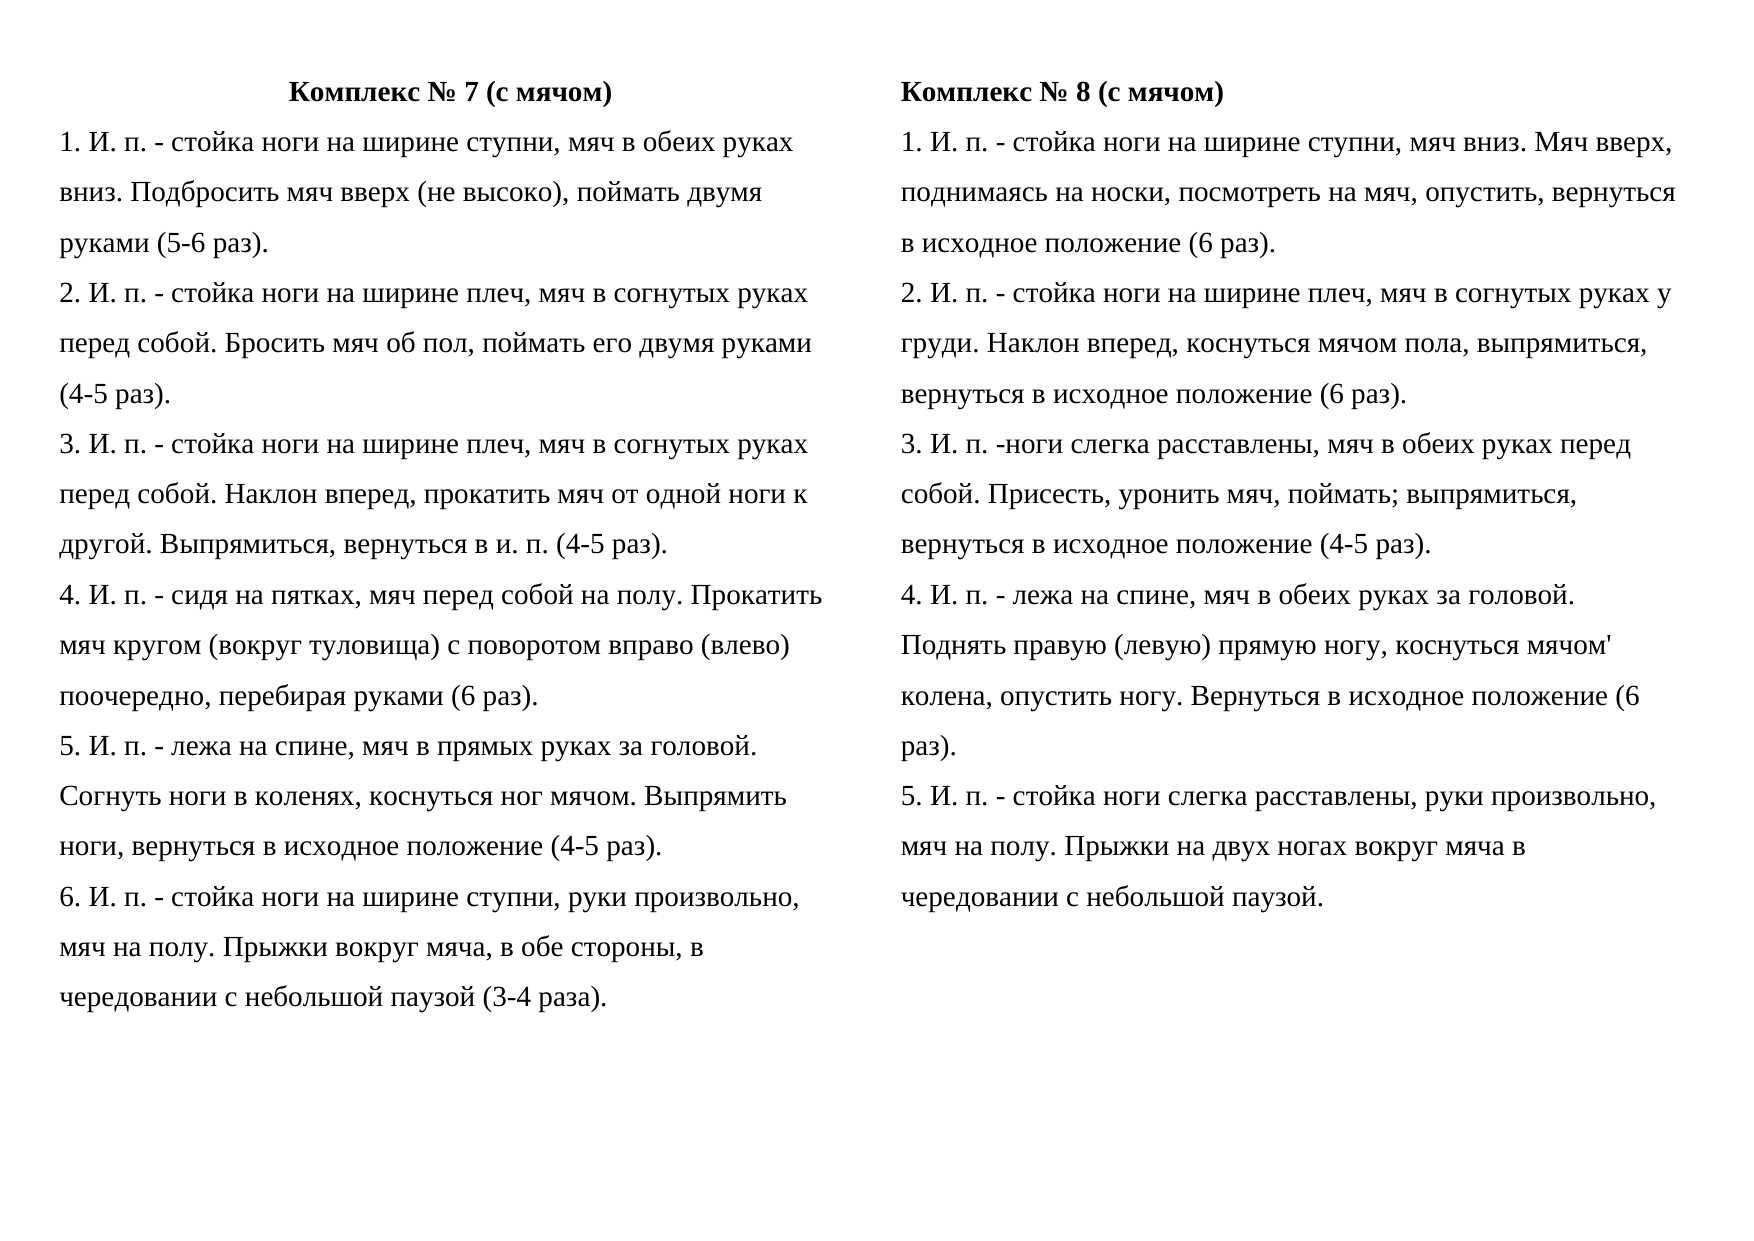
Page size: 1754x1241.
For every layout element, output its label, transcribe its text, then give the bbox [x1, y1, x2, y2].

text 1. И. п. - стойка ноги на ширине ступни, мяч в обеих руках вниз. Подбросить мяч вверх (не высоко), поймать двумя руками (5-6 раз). [59, 124, 842, 258]
text 3. И. п. -ноги слегка расставлены, мяч в обеих руках перед собой. Присесть, уронить мяч, поймать; выпрямиться, вернуться в исходное положение (4-5 раз). [901, 426, 1683, 560]
text 6. И. п. - стойка ноги на ширине ступни, руки произвольно, мяч на полу. Прыжки вокруг мяча, в обе стороны, в чередовании с небольшой паузой (3-4 раза). [59, 879, 842, 1013]
text 5. И. п. - лежа на спине, мяч в прямых руках за головой. Согнуть ноги в коленях, коснуться ног мячом. Выпрямить ноги, вернуться в исходное положение (4-5 раз). [59, 728, 842, 862]
text Комплекс № 8 (с мячом) [901, 74, 1683, 107]
text 4. И. п. - сидя на пятках, мяч перед собой на полу. Прокатить мяч кругом (вокруг туловища) с поворотом вправо (влево) поочередно, перебирая руками (6 раз). [59, 577, 842, 711]
text 2. И. п. - стойка ноги на ширине плеч, мяч в согнутых руках перед собой. Бросить мяч об пол, поймать его двумя руками (4-5 раз). [59, 275, 842, 409]
text 3. И. п. - стойка ноги на ширине плеч, мяч в согнутых руках перед собой. Наклон вперед, прокатить мяч от одной ноги к другой. Выпрямиться, вернуться в и. п. (4-5 раз). [59, 426, 842, 560]
text 4. И. п. - лежа на спине, мяч в обеих руках за головой. Поднять правую (левую) прямую ногу, коснуться мячом' колена, опустить ногу. Вернуться в исходное положение (6 раз). [901, 577, 1683, 761]
text 2. И. п. - стойка ноги на ширине плеч, мяч в согнутых руках у груди. Наклон вперед, коснуться мячом пола, выпрямиться, вернуться в исходное положение (6 раз). [901, 275, 1683, 409]
text Комплекс № 7 (с мячом) [59, 74, 842, 107]
text 5. И. п. - стойка ноги слегка расставлены, руки произвольно, мяч на полу. Прыжки на двух ногах вокруг мяча в чередовании с небольшой паузой. [901, 778, 1683, 912]
text 1. И. п. - стойка ноги на ширине ступни, мяч вниз. Мяч вверх, поднимaяcь на носки, посмотреть на мяч, опустить, вернуться в исходное положение (6 раз). [901, 124, 1683, 258]
